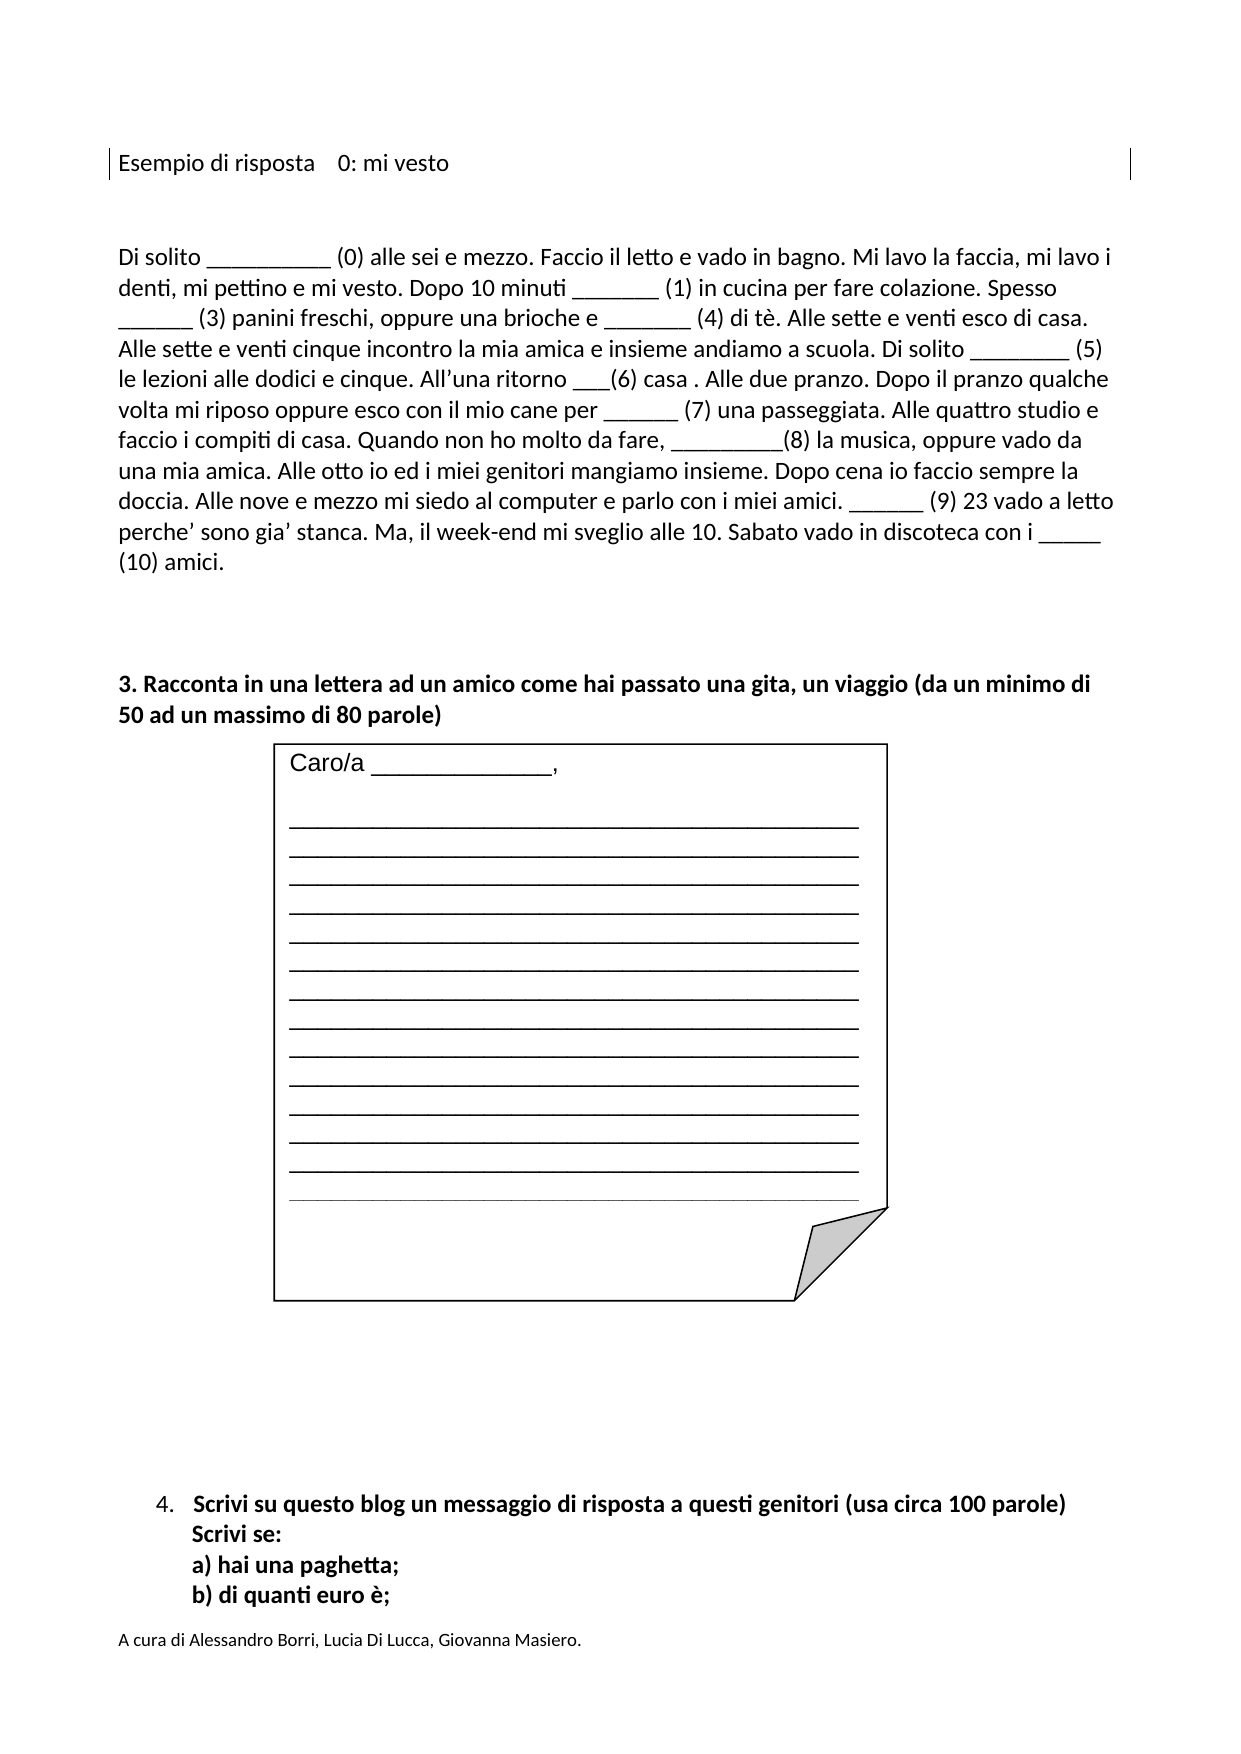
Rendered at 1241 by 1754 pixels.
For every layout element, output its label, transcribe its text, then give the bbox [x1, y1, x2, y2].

text b) di quanti euro è; [118, 1579, 1122, 1610]
text Scrivi se: [118, 1518, 1122, 1549]
text 3. Racconta in una lettera ad un amico come hai passato una gita, un viaggio (da un minimo di 50 ad un massimo di 80 parole) [118, 668, 1122, 729]
text a) hai una paghetta; [118, 1549, 1122, 1579]
text Di solito __________ (0) alle sei e mezzo. Faccio il letto e vado in bagno. Mi lavo la faccia, mi lavo i denti, mi pettino e mi vesto. Dopo 10 minuti _______ (1) in cucina per fare colazione. Spesso ______ (3) panini freschi, oppure una brioche e _______ (4) di tè. Alle sette e venti esco di casa. Alle sette e venti cinque incontro la mia amica e insieme andiamo a scuola. Di solito ________ (5) le lezioni alle dodici e cinque. All’una ritorno ___(6) casa . Alle due pranzo. Dopo il pranzo qualche volta mi riposo oppure esco con il mio cane per ______ (7) una passeggiata. Alle quattro studio e faccio i compiti di casa. Quando non ho molto da fare, _________(8) la musica, oppure vado da una mia amica. Alle otto io ed i miei genitori mangiamo insieme. Dopo cena io faccio sempre la doccia. Alle nove e mezzo mi siedo al computer e parlo con i miei amici. ______ (9) 23 vado a letto perche’ sono gia’ stanca. Ma, il week-end mi sveglio alle 10. Sabato vado in discoteca con i _____ (10) amici. [118, 241, 1122, 577]
text Esempio di risposta 0: mi vesto [110, 148, 1130, 180]
list Scrivi su questo blog un messaggio di risposta a questi genitori (usa circa 100 parole) [156, 1488, 1122, 1518]
